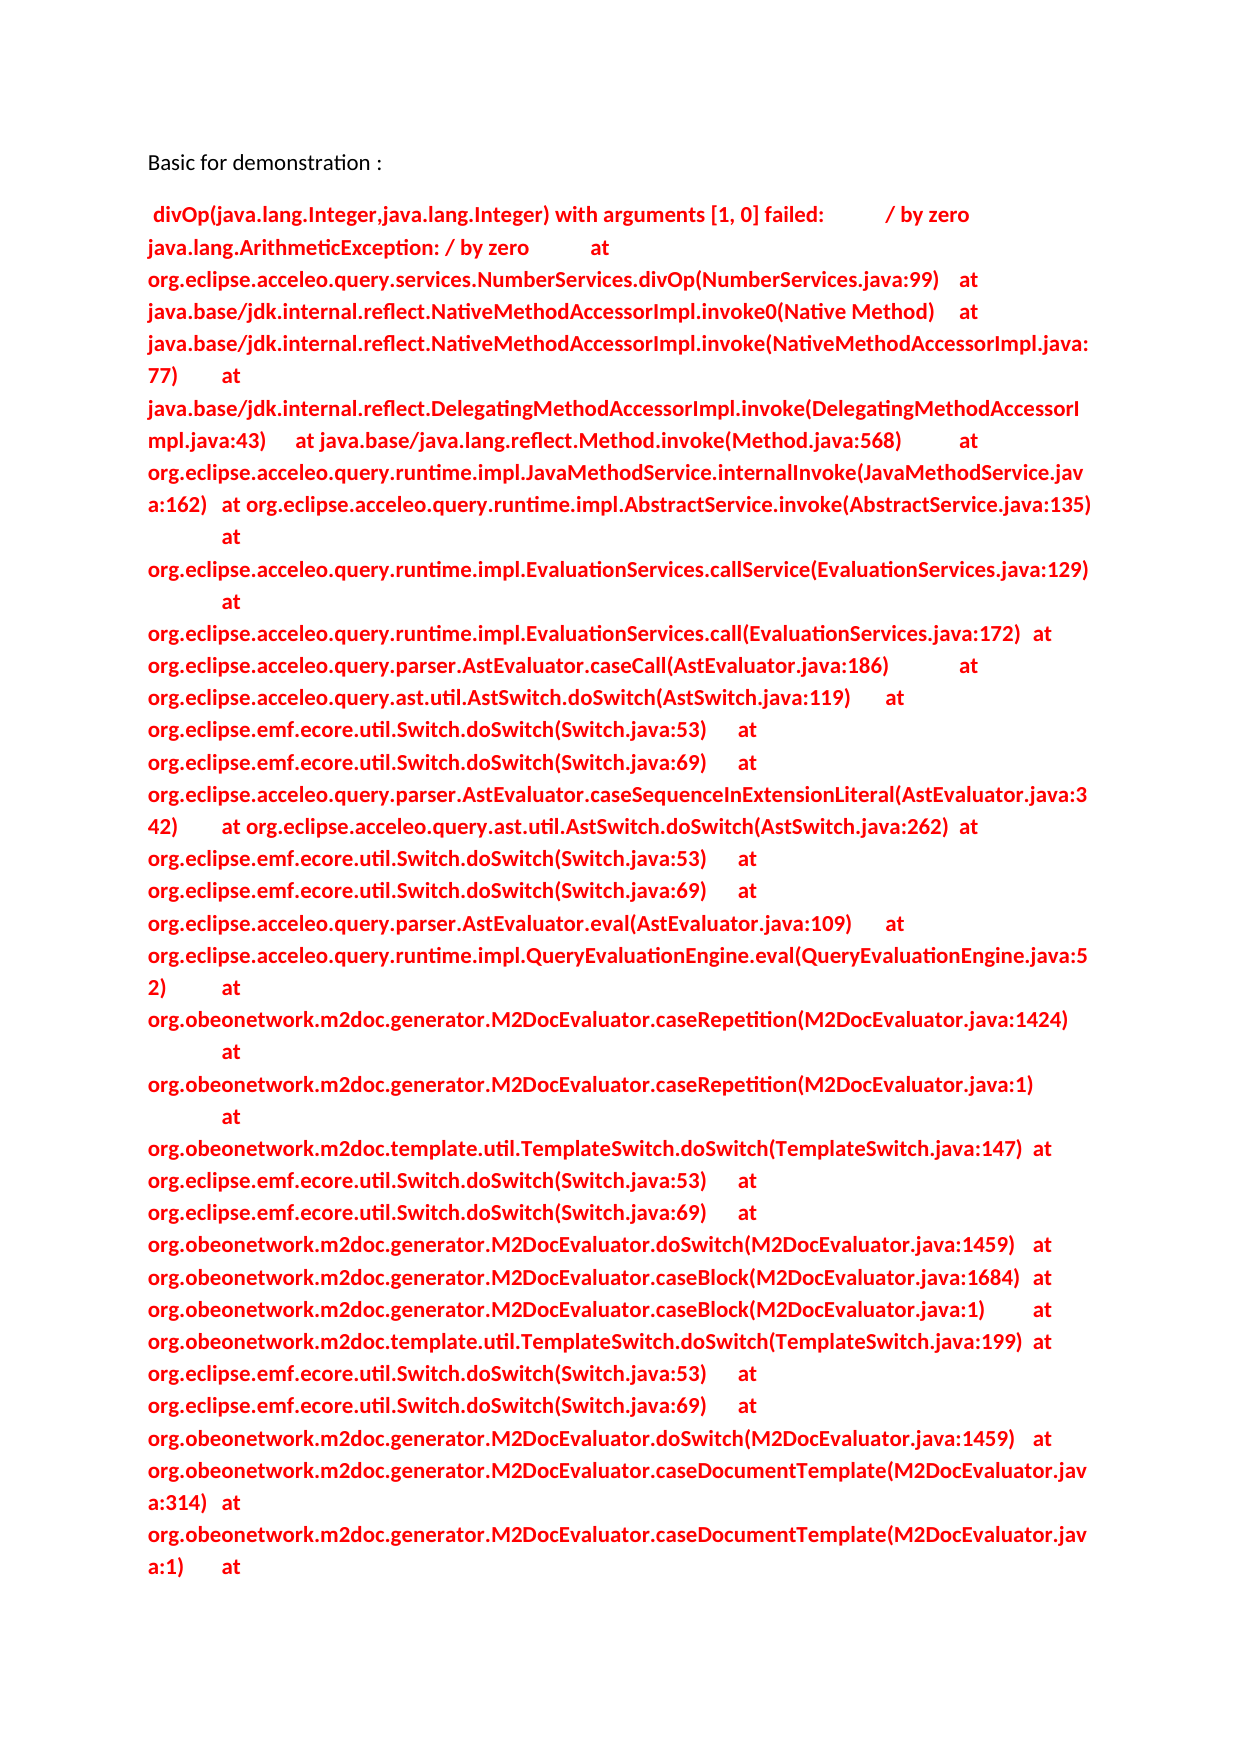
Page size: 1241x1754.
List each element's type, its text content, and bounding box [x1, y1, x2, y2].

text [148, 201, 1093, 1581]
text Basic for demonstration : [148, 148, 1093, 176]
